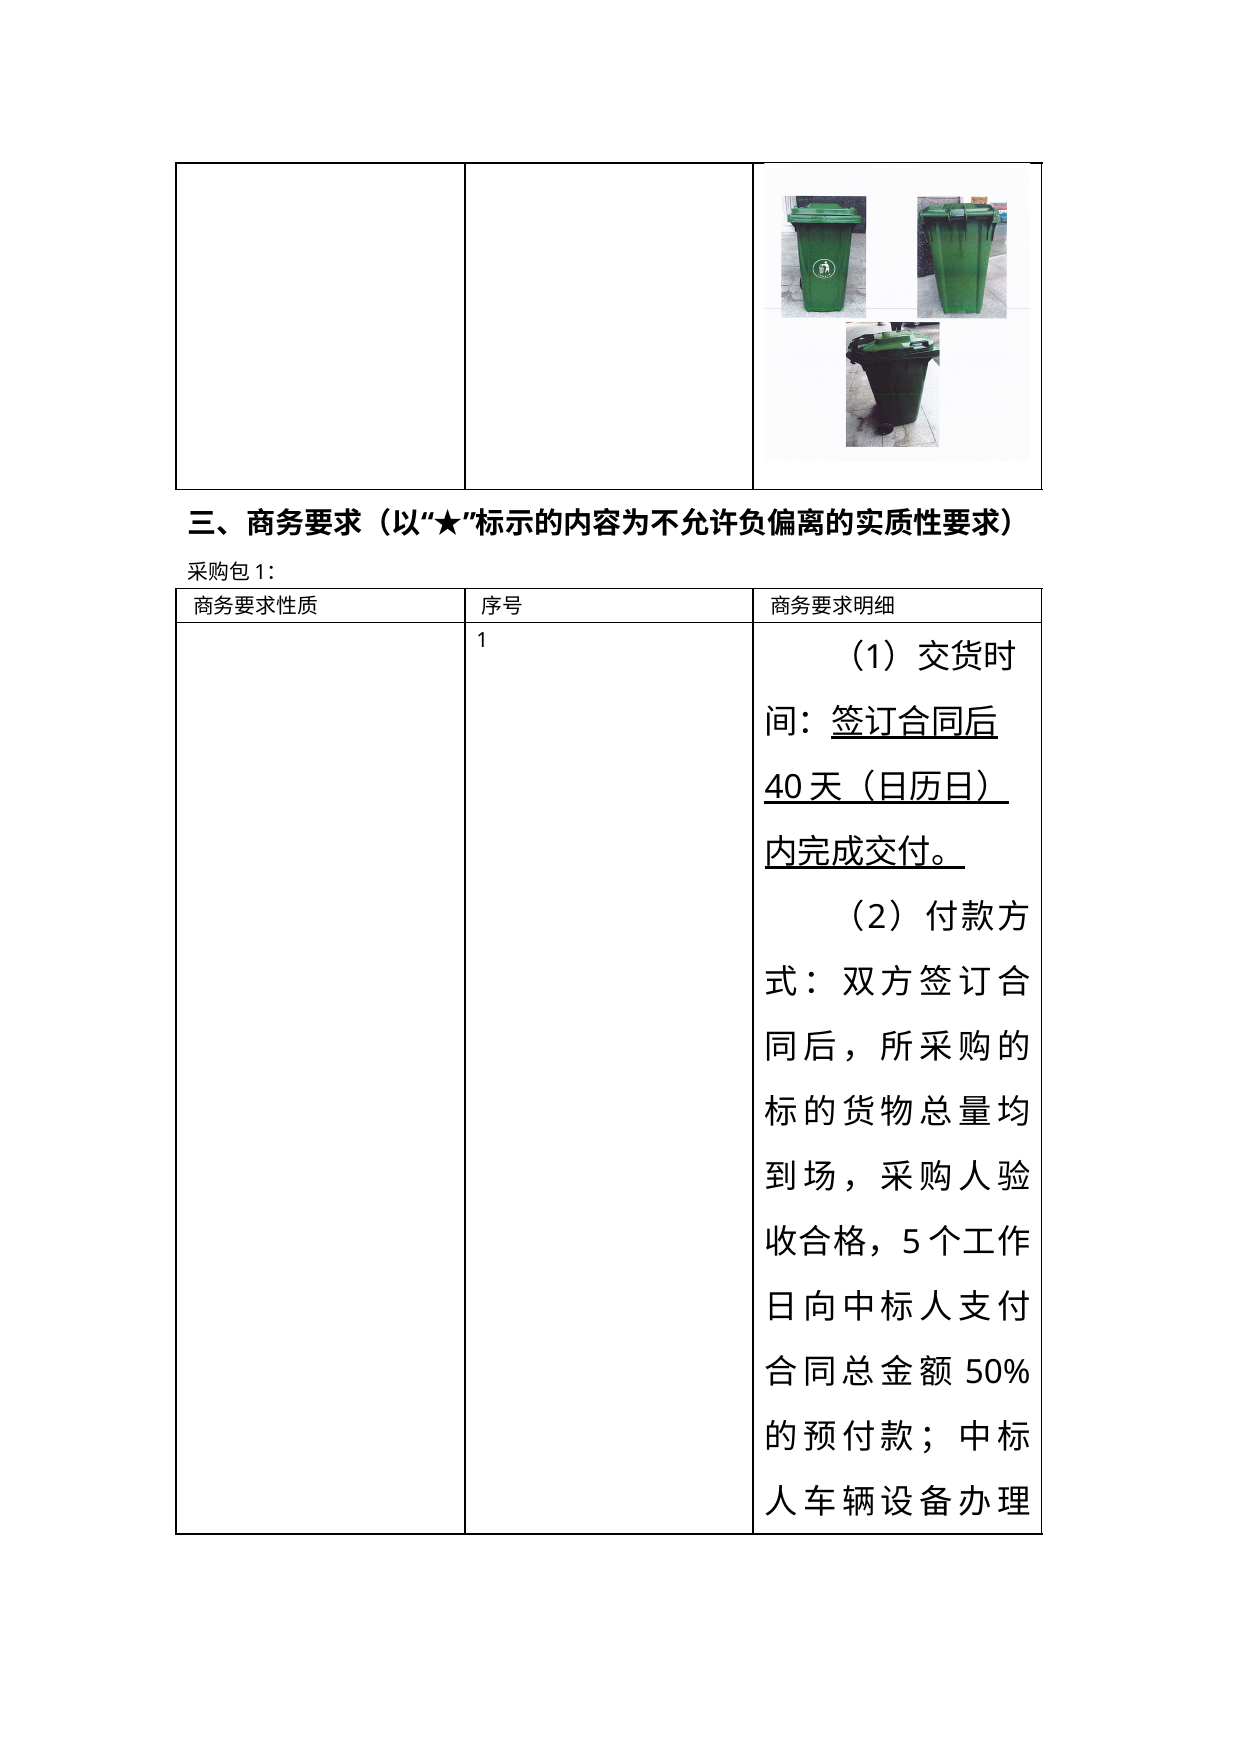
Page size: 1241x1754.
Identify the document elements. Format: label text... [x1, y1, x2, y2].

text 采购包1： [187, 555, 1053, 588]
table_header 商务要求明细 [754, 589, 1041, 622]
table_cell 1 [466, 623, 752, 1533]
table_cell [754, 164, 1041, 488]
picture [764, 163, 1031, 462]
table_header 商务要求性质 [177, 589, 464, 622]
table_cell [754, 623, 1041, 1533]
text 三、商务要求（以“★”标示的内容为不允许负偏离的实质性要求） [187, 490, 1053, 555]
table_cell ★ [466, 164, 752, 488]
table_header 序号 [466, 589, 752, 622]
table_cell 5 [177, 164, 464, 488]
table_cell [177, 623, 464, 1533]
